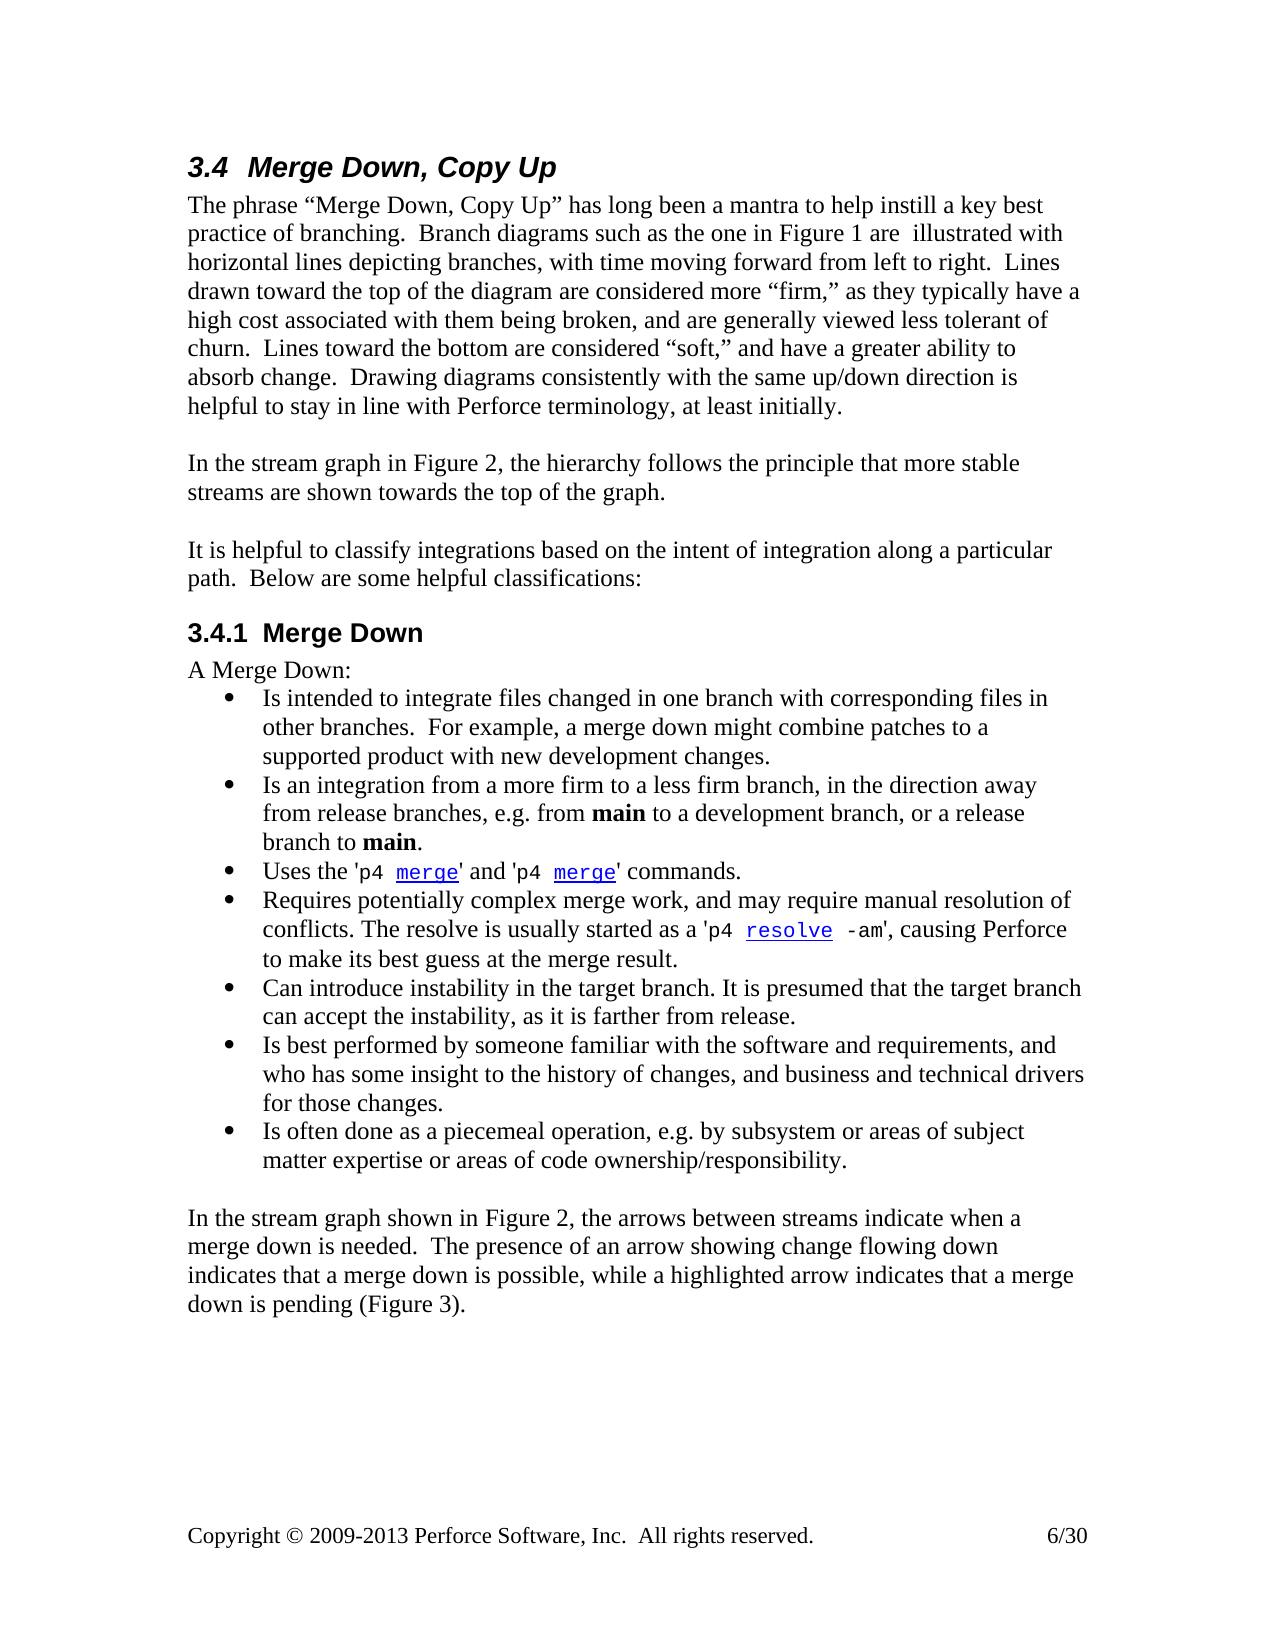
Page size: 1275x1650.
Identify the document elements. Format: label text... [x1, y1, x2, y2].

subtitle Merge Down [187, 617, 1087, 648]
subtitle Merge Down, Copy Up [187, 150, 1087, 183]
list Is an integration from a more firm to a less firm branch, in the direction away from release branches, e.g. from main to a development branch, or a release branch to main. [225, 770, 1087, 856]
text In the stream graph shown in Figure 2, the arrows between streams indicate when a merge down is needed. The presence of an arrow showing change flowing down indicates that a merge down is possible, while a highlighted arrow indicates that a merge down is pending (Figure 3). [187, 1203, 1087, 1318]
list Is often done as a piecemeal operation, e.g. by subsystem or areas of subject matter expertise or areas of code ownership/responsibility. [225, 1116, 1087, 1174]
list Is intended to integrate files changed in one branch with corresponding files in other branches. For example, a merge down might combine patches to a supported product with new development changes. [225, 683, 1087, 770]
list Requires potentially complex merge work, and may require manual resolution of conflicts. The resolve is usually started as a 'p4 resolve -am', causing Perforce to make its best guess at the merge result. [225, 886, 1087, 973]
text The phrase “Merge Down, Copy Up” has long been a mantra to help instill a key best practice of branching. Branch diagrams such as the one in Figure 1 are illustrated with horizontal lines depicting branches, with time moving forward from left to right. Lines drawn toward the top of the diagram are considered more “firm,” as they typically have a high cost associated with them being broken, and are generally viewed less tolerant of churn. Lines toward the bottom are considered “soft,” and have a greater ability to absorb change. Drawing diagrams consistently with the same up/down direction is helpful to stay in line with Perforce terminology, at least initially. [187, 190, 1087, 420]
list Is best performed by someone familiar with the software and requirements, and who has some insight to the history of changes, and business and technical drivers for those changes. [225, 1030, 1087, 1116]
text In the stream graph in Figure 2, the hierarchy follows the principle that more stable streams are shown towards the top of the graph. [187, 448, 1087, 506]
list Can introduce instability in the target branch. It is presumed that the target branch can accept the instability, as it is farther from release. [225, 973, 1087, 1030]
text It is helpful to classify integrations based on the intent of integration along a particular path. Below are some helpful classifications: [187, 535, 1087, 592]
text A Merge Down: [187, 655, 1087, 683]
list Uses the 'p4 merge' and 'p4 merge' commands. [225, 856, 1087, 886]
